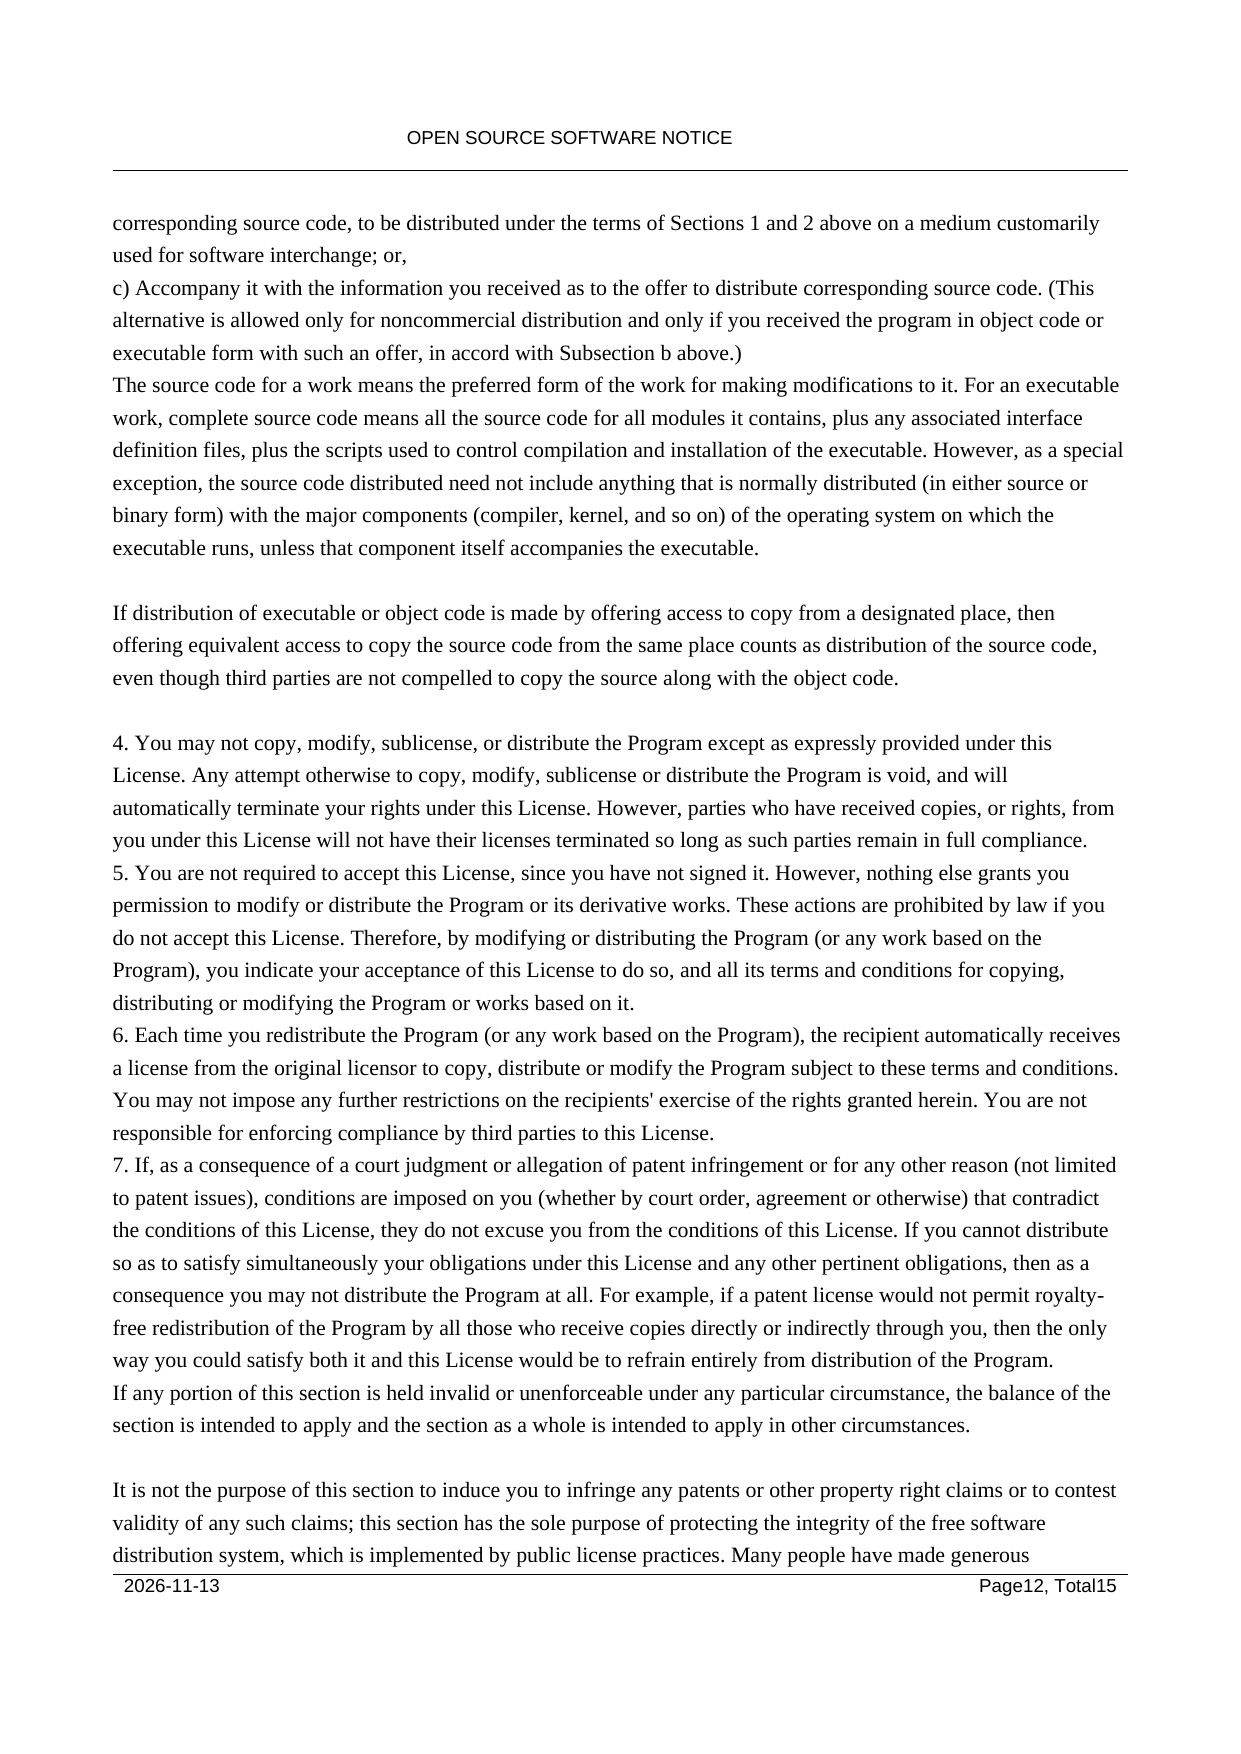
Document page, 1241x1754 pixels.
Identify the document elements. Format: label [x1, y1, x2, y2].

text [112, 206, 1128, 1571]
